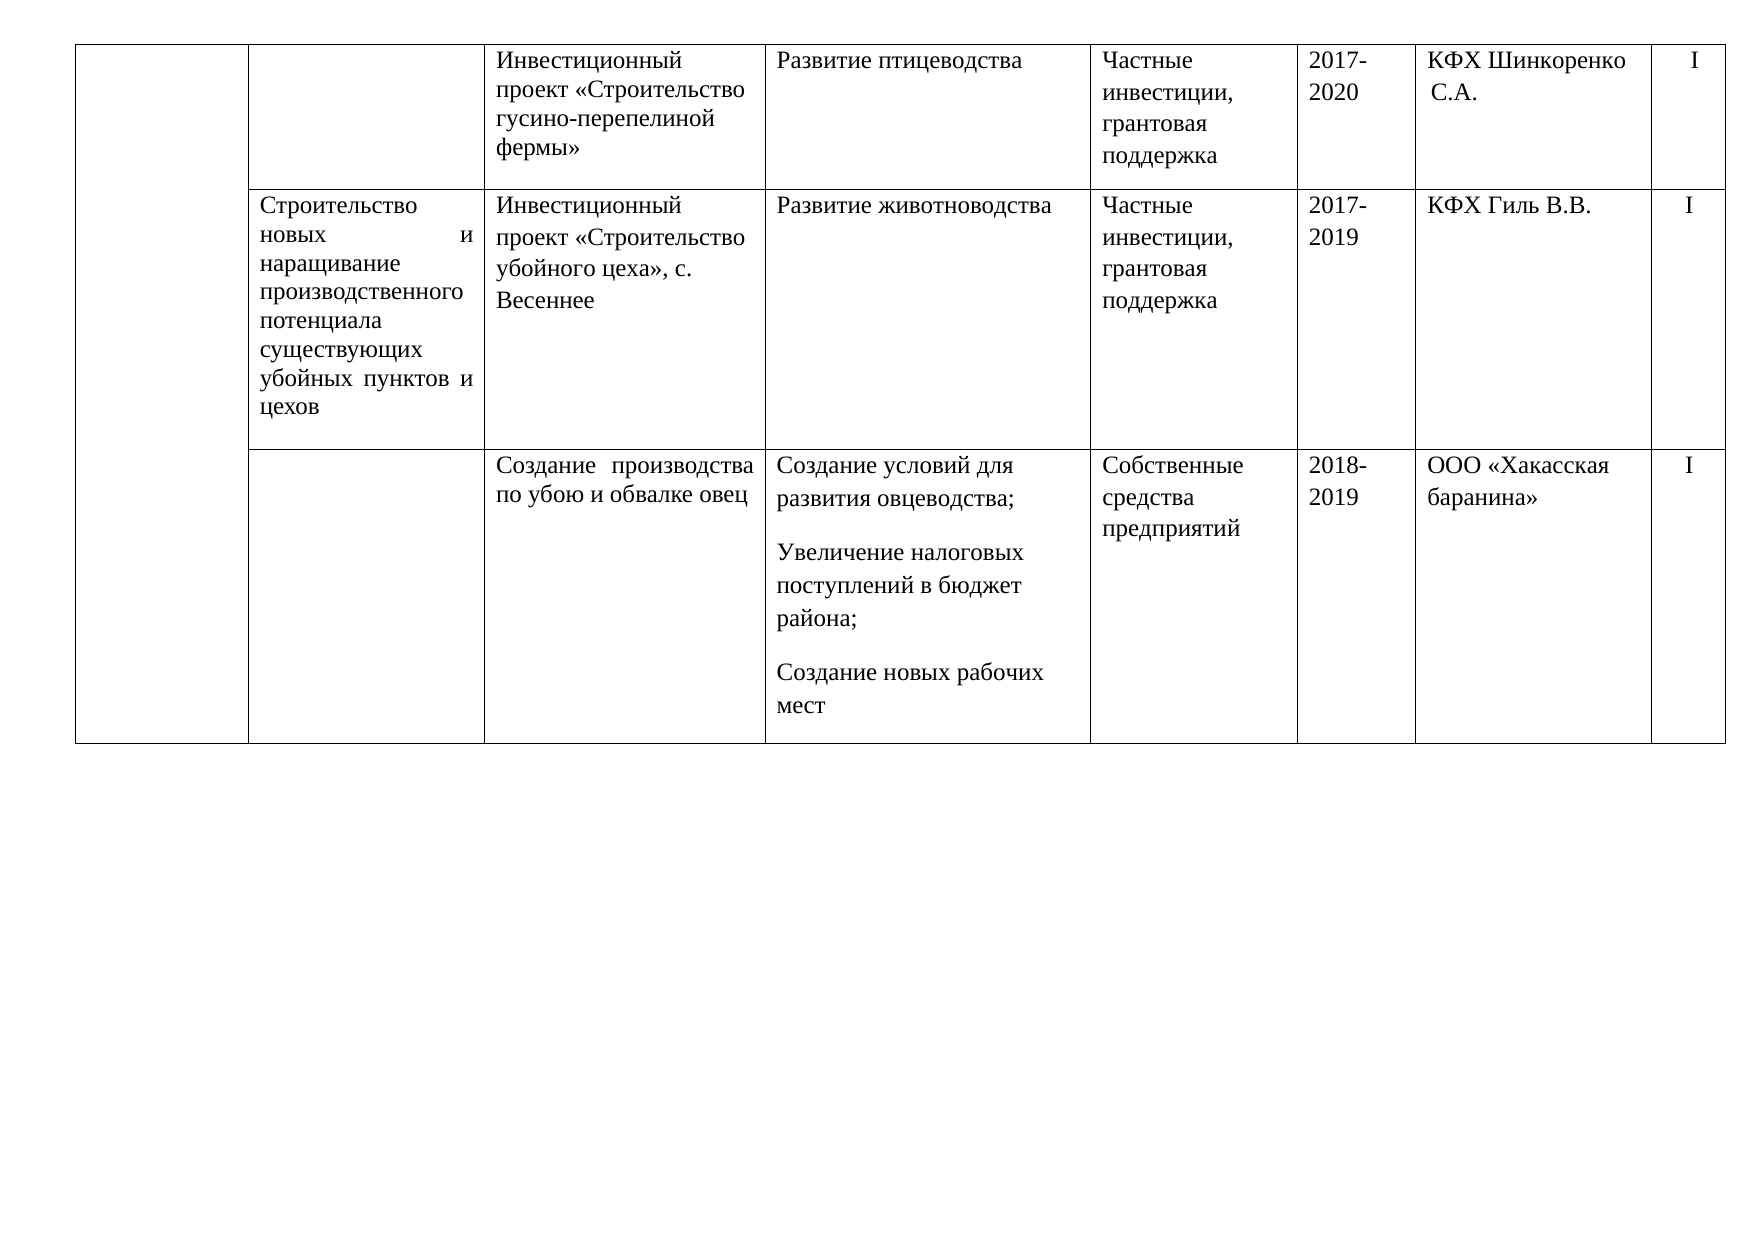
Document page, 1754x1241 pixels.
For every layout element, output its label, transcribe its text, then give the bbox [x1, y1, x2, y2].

table_cell I [1652, 450, 1725, 743]
table_cell [249, 450, 484, 743]
table_cell Собственные средства предприятий [1091, 450, 1297, 743]
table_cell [1091, 45, 1297, 189]
table_cell 2017-2019 [1298, 190, 1415, 449]
table_cell ООО «Хакасская баранина» [1416, 450, 1651, 743]
table_cell I [1652, 45, 1725, 189]
table_cell Создание производства по убою и обвалке овец [485, 450, 765, 743]
table_cell Развитие животноводства [766, 190, 1090, 449]
table_cell Инвестиционный проект «Строительство убойного цеха», с. Весеннее [485, 190, 765, 449]
table_cell Создание условий для развития овцеводства; Увеличение налоговых поступлений в бюджет района; Создание новых рабочих мест [766, 450, 1090, 743]
table_cell КФХ Гиль В.В. [1416, 190, 1651, 449]
table_cell Строительство новых и наращивание производственного потенциала существующих убойных пунктов и цехов [249, 190, 484, 449]
table_cell Развитие птицеводства [766, 45, 1090, 189]
table_cell КФХ Шинкоренко С.А. [1416, 45, 1651, 189]
table_cell Инвестиционный проект «Строительство гусино-перепелиной фермы» [485, 45, 765, 189]
table_cell 2018-2019 [1298, 450, 1415, 743]
table_cell Частные инвестиции, грантовая поддержка [1091, 190, 1297, 449]
table_cell I [1652, 190, 1725, 449]
table_cell 2017-2020 [1298, 45, 1415, 189]
